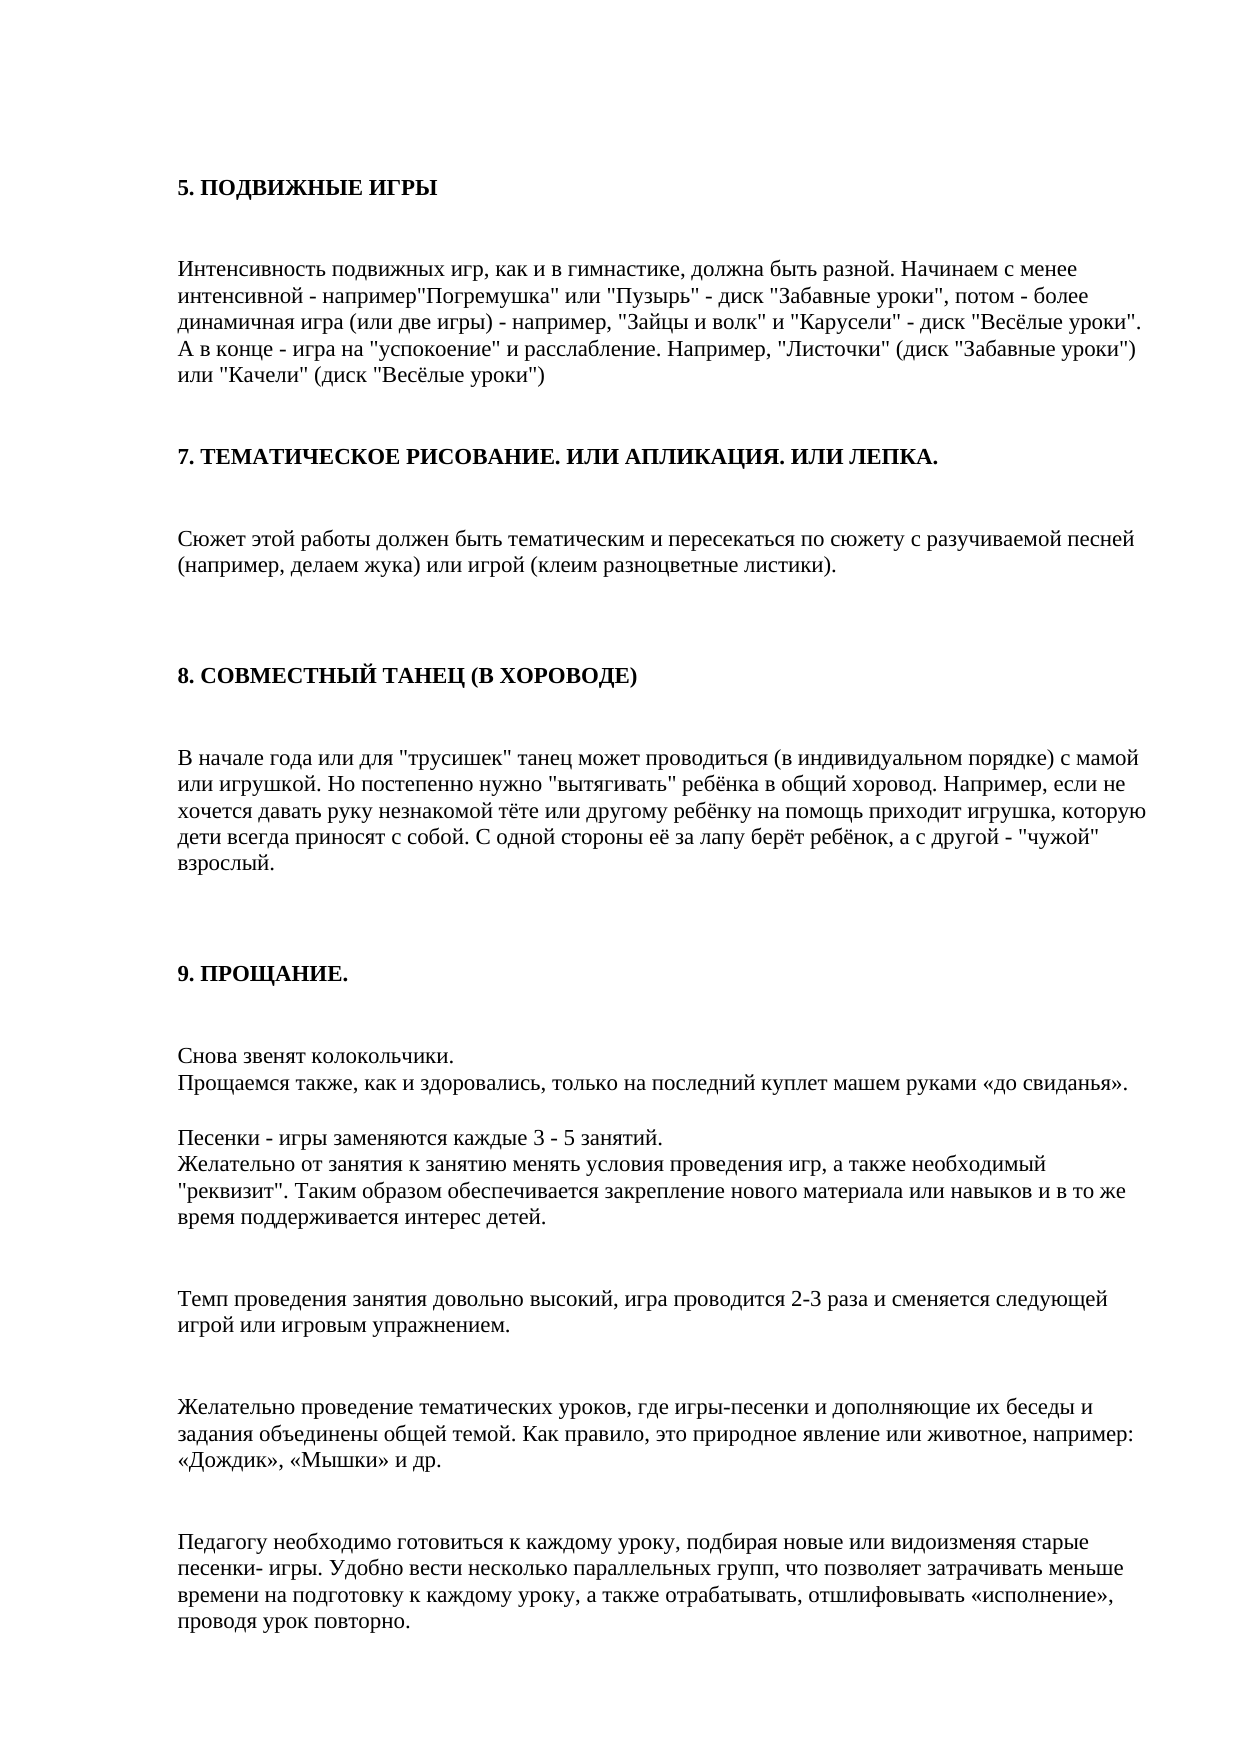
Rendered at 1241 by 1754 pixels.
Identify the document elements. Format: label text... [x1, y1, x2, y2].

text 8. СОВМЕСТНЫЙ ТАНЕЦ (В ХОРОВОДЕ) [177, 662, 1152, 688]
text Желательно проведение тематических уроков, где игры-песенки и дополняющие их беседы и задания объединены общей темой. Как правило, это природное явление или животное, например: «Дождик», «Мышки» и др. [177, 1367, 1152, 1472]
text Темп проведения занятия довольно высокий, игра проводится 2-3 раза и сменяется следующей игрой или игровым упражнением. [177, 1259, 1152, 1338]
text Сюжет этой работы должен быть тематическим и пересекаться по сюжету с разучиваемой песней (например, делаем жука) или игрой (клеим разноцветные листики). [177, 498, 1152, 577]
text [177, 1502, 1152, 1633]
text 7. ТЕМАТИЧЕСКОЕ РИСОВАНИЕ. ИЛИ АПЛИКАЦИЯ. ИЛИ ЛЕПКА. [177, 416, 1152, 469]
text Снова звенят колокольчики. Прощаемся также, как и здоровались, только на последний куплет машем руками «до свиданья». [177, 1016, 1152, 1095]
text 5. ПОДВИЖНЫЕ ИГРЫ [177, 174, 1152, 200]
text Песенки - игры заменяются каждые 3 - 5 занятий. Желательно от занятия к занятию менять условия проведения игр, а также необходимый "реквизит". Таким образом обеспечивается закрепление нового материала или навыков и в то же время поддерживается интерес детей. [177, 1124, 1152, 1229]
text Интенсивность подвижных игр, как и в гимнастике, должна быть разной. Начинаем с менее интенсивной - например"Погремушка" или "Пузырь" - диск "Забавные уроки", потом - более динамичная игра (или две игры) - например, "Зайцы и волк" и "Карусели" - диск "Весёлые уроки". А в конце - игра на "успокоение" и расслабление. Например, "Листочки" (диск "Забавные уроки") или "Качели" (диск "Весёлые уроки") [177, 229, 1152, 387]
text В начале года или для "трусишек" танец может проводиться (в индивидуальном порядке) с мамой или игрушкой. Но постепенно нужно "вытягивать" ребёнка в общий хоровод. Например, если не хочется давать руку незнакомой тёте или другому ребёнку на помощь приходит игрушка, которую дети всегда приносят с собой. С одной стороны её за лапу берёт ребёнок, а с другой - "чужой" взрослый. [177, 718, 1152, 876]
text 9. ПРОЩАНИЕ. [177, 960, 1152, 987]
